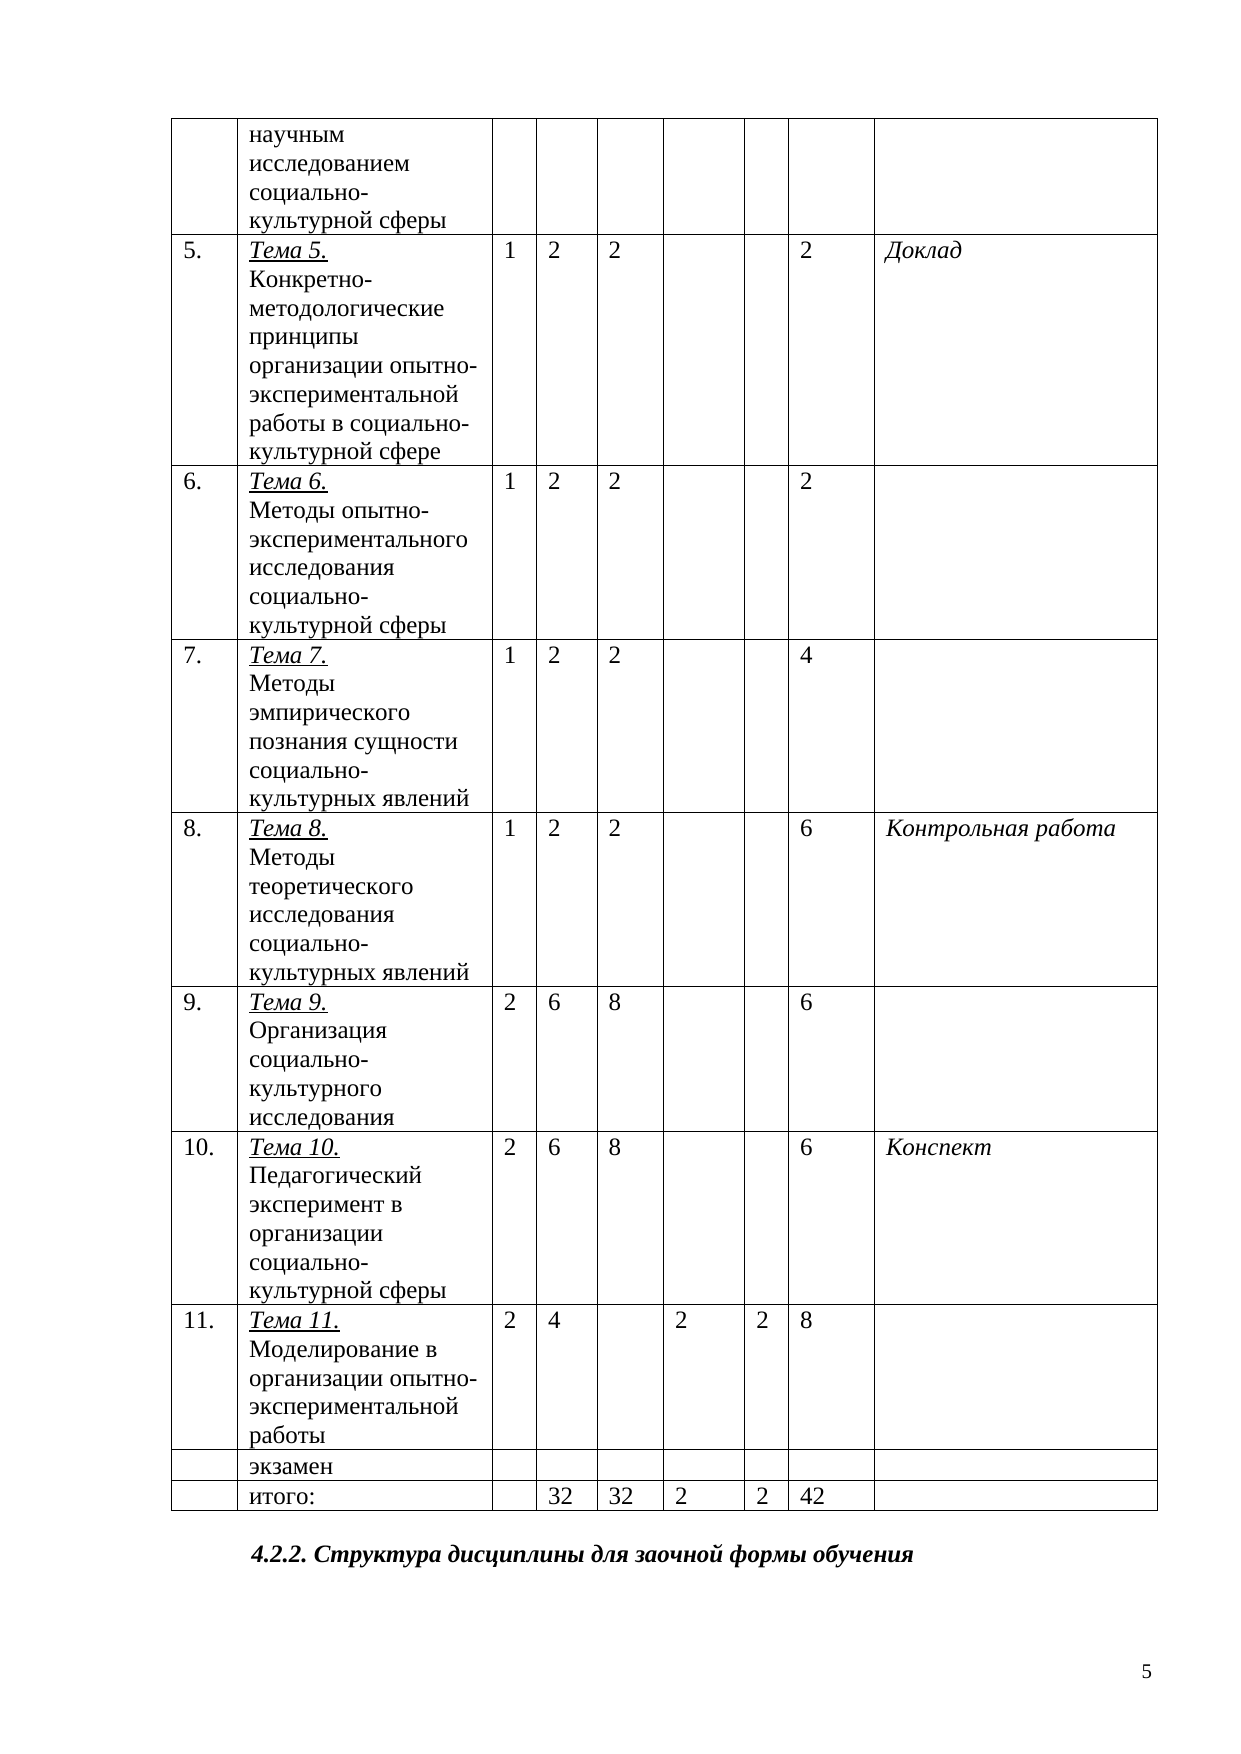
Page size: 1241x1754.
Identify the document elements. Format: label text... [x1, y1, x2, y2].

table_cell Тема 5. Конкретно-методологические принципы организации опытно-экспериментальной работы в социально-культурной сфере [238, 235, 492, 465]
table_cell Тема 8. Методы теоретического исследования социально-культурных явлений [238, 813, 492, 986]
table_cell Тема 9. Организация социально-культурного исследования [238, 987, 492, 1131]
table_cell [745, 1132, 788, 1304]
table_cell 6 [789, 987, 874, 1131]
table_cell 1 [493, 466, 536, 639]
table_cell 8. [172, 813, 237, 986]
table_cell [875, 119, 1157, 234]
table_cell 8 [598, 1132, 663, 1304]
table_cell [745, 1450, 788, 1480]
table_cell 2 [537, 119, 597, 234]
table_cell [745, 813, 788, 986]
table_cell Доклад [875, 235, 1157, 465]
table_cell 8 [598, 987, 663, 1131]
table_cell [598, 1450, 663, 1480]
table_cell 1 [493, 813, 536, 986]
table_cell 2 [598, 119, 663, 234]
table_cell [875, 640, 1157, 812]
table_cell 2 [537, 466, 597, 639]
table_cell 5. [172, 235, 237, 465]
table_cell 1 [493, 119, 536, 234]
table_cell Тема 6. Методы опытно-экспериментального исследования социально-культурной сферы [238, 466, 492, 639]
text 4.2.2. Структура дисциплины для заочной формы обучения [177, 1539, 1152, 1568]
table_cell экзамен [238, 1450, 492, 1480]
table_cell 10. [172, 1132, 237, 1304]
table_cell 32 [598, 1481, 663, 1509]
table_cell [664, 1132, 744, 1304]
table_cell 6 [537, 1132, 597, 1304]
table_cell [664, 235, 744, 465]
table_cell 6. [172, 466, 237, 639]
table_cell [875, 1450, 1157, 1480]
table_cell [537, 1450, 597, 1480]
table_cell 2 [493, 987, 536, 1131]
table_cell Тема 10. Педагогический эксперимент в организации социально-культурной сферы [238, 1132, 492, 1304]
table_cell 2 [598, 235, 663, 465]
table_cell 6 [789, 813, 874, 986]
table_cell Тема 7. Методы эмпирического познания сущности социально-культурных явлений [238, 640, 492, 812]
table_cell 2 [493, 1132, 536, 1304]
table_cell 9. [172, 987, 237, 1131]
table_cell [664, 1450, 744, 1480]
table_cell 1 [493, 640, 536, 812]
table_cell 7. [172, 640, 237, 812]
table_cell [875, 1305, 1157, 1449]
table_cell [664, 119, 744, 234]
table_cell 1 [493, 235, 536, 465]
table_cell 4. [172, 119, 237, 234]
table_cell 2 [745, 1481, 788, 1509]
table_cell 4 [789, 640, 874, 812]
table_cell [664, 987, 744, 1131]
table_cell 2 [789, 466, 874, 639]
table_cell 2 [664, 1305, 744, 1449]
table_cell [172, 1481, 237, 1509]
table_cell Конспект [875, 1132, 1157, 1304]
table_cell [664, 813, 744, 986]
table_cell Контрольная работа [875, 813, 1157, 986]
table_cell [493, 1450, 536, 1480]
table_cell 11. [172, 1305, 237, 1449]
table_cell 2 [537, 640, 597, 812]
table_cell 2 [745, 1305, 788, 1449]
table_cell 4 [537, 1305, 597, 1449]
table_cell 2 [537, 235, 597, 465]
table_cell [745, 987, 788, 1131]
table_cell 2 [598, 640, 663, 812]
table_cell [875, 987, 1157, 1131]
table_cell [598, 1305, 663, 1449]
table_cell [664, 640, 744, 812]
table_cell 2 [493, 1305, 536, 1449]
table_cell 2 [598, 813, 663, 986]
table_cell [745, 119, 788, 234]
table_cell 2 [537, 813, 597, 986]
table_cell 2 [664, 1481, 744, 1509]
table_cell [172, 1450, 237, 1480]
table_cell 8 [789, 1305, 874, 1449]
table_cell итого: [238, 1481, 492, 1509]
table_cell [493, 1481, 536, 1509]
table_cell 32 [537, 1481, 597, 1509]
table_cell [789, 1450, 874, 1480]
table_cell [745, 466, 788, 639]
table_cell 2 [598, 466, 663, 639]
table_cell [875, 1481, 1157, 1509]
table_cell 2 [789, 119, 874, 234]
table_cell [664, 466, 744, 639]
table_cell 6 [537, 987, 597, 1131]
table_cell 6 [789, 1132, 874, 1304]
table_cell [745, 235, 788, 465]
table_cell Тема 11. Моделирование в организации опытно-экспериментальной работы [238, 1305, 492, 1449]
table_cell [745, 640, 788, 812]
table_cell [238, 119, 492, 234]
table_cell 42 [789, 1481, 874, 1509]
table_cell 2 [789, 235, 874, 465]
table_cell [875, 466, 1157, 639]
